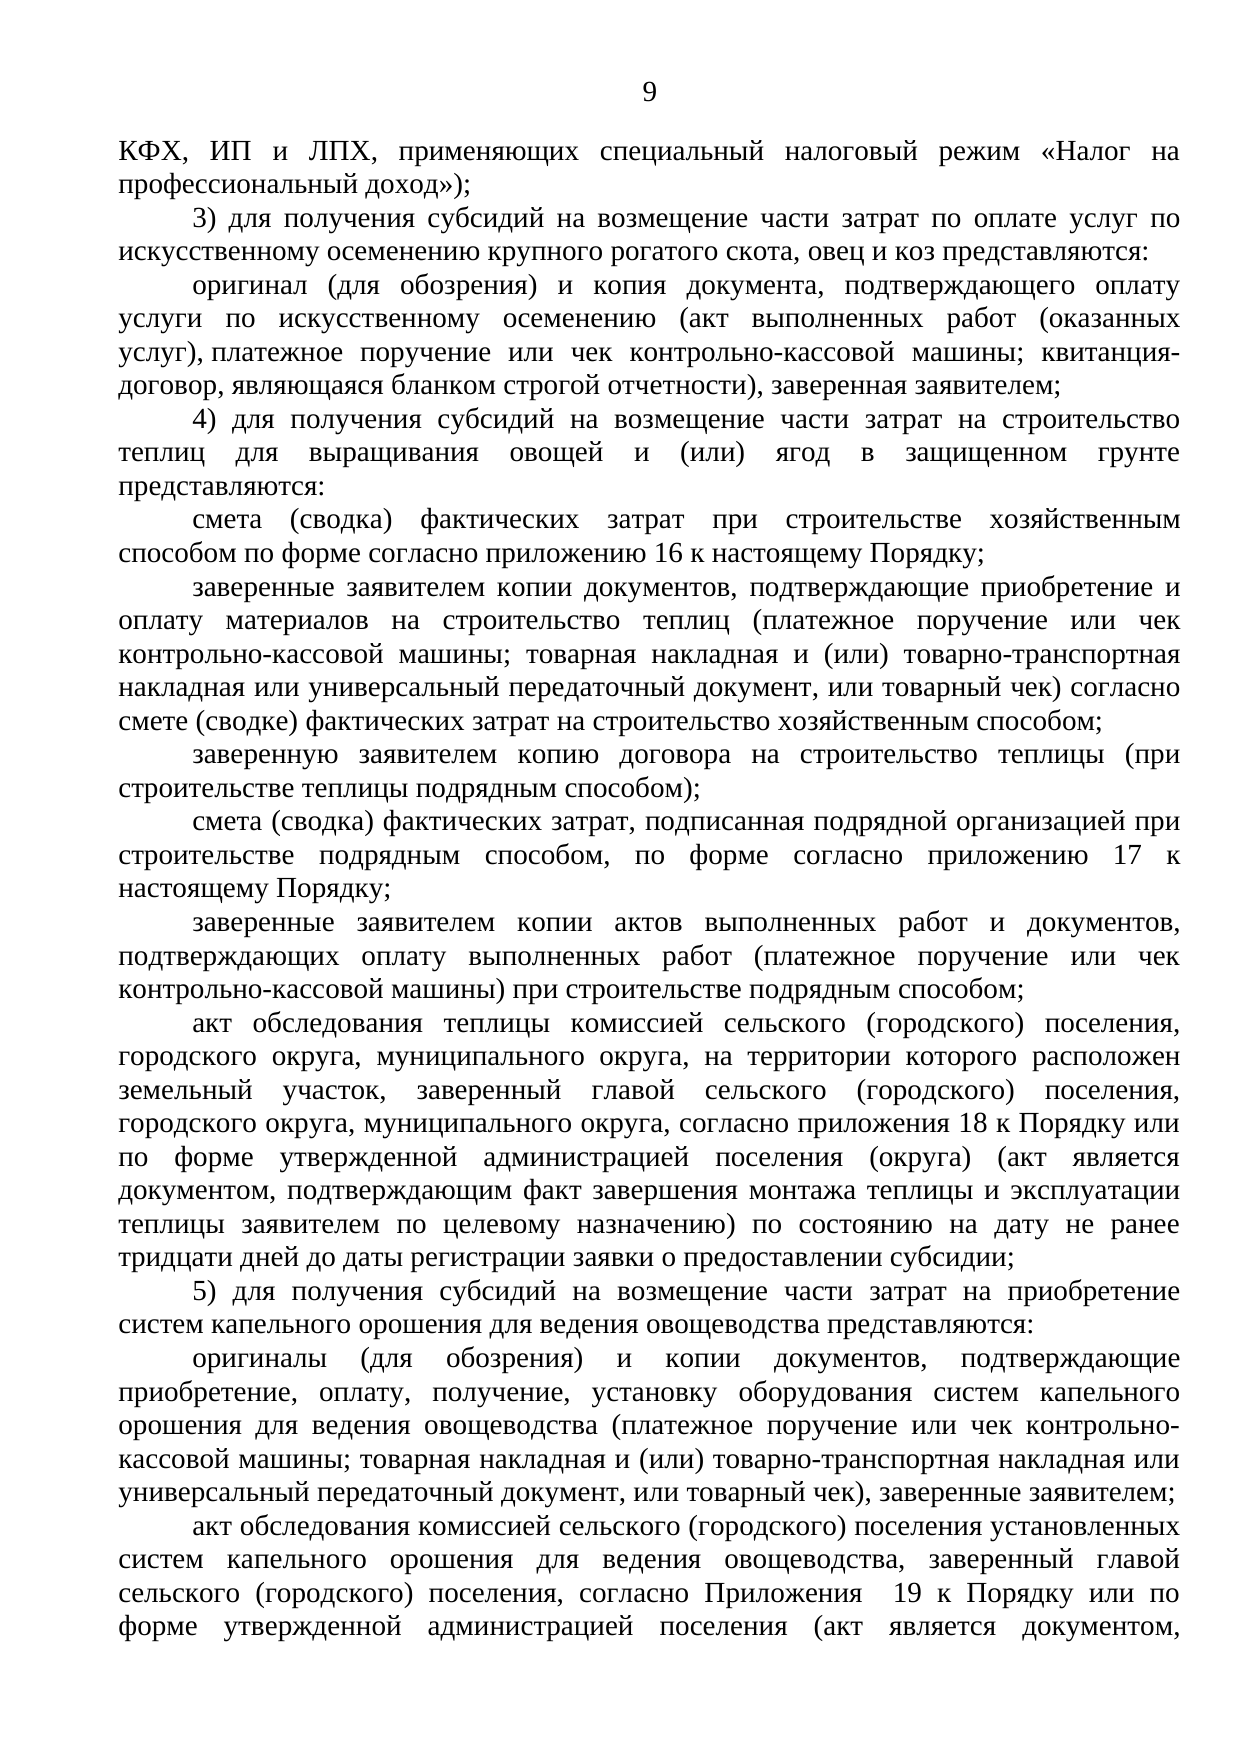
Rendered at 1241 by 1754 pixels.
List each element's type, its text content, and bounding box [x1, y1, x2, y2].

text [118, 1508, 1181, 1642]
text заверенные заявителем копии документов, подтверждающие приобретение и оплату материалов на строительство теплиц (платежное поручение или чек контрольно-кассовой машины; товарная накладная и (или) товарно-транспортная накладная или универсальный передаточный документ, или товарный чек) согласно смете (сводке) фактических затрат на строительство хозяйственным способом; [118, 569, 1181, 736]
text смета (сводка) фактических затрат при строительстве хозяйственным способом по форме согласно приложению 16 к настоящему Порядку; [118, 502, 1181, 569]
text заверенную заявителем копию договора на строительство теплицы (при строительстве теплицы подрядным способом); [118, 736, 1181, 803]
text 5) для получения субсидий на возмещение части затрат на приобретение систем капельного орошения для ведения овощеводства представляются: [118, 1273, 1181, 1340]
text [118, 133, 1181, 200]
text заверенные заявителем копии актов выполненных работ и документов, подтверждающих оплату выполненных работ (платежное поручение или чек контрольно-кассовой машины) при строительстве подрядным способом; [118, 904, 1181, 1005]
text оригиналы (для обозрения) и копии документов, подтверждающие приобретение, оплату, получение, установку оборудования систем капельного орошения для ведения овощеводства (платежное поручение или чек контрольно-кассовой машины; товарная накладная и (или) товарно-транспортная накладная или универсальный передаточный документ, или товарный чек), заверенные заявителем; [118, 1340, 1181, 1508]
text оригинал (для обозрения) и копия документа, подтверждающего оплату услуги по искусственному осеменению (акт выполненных работ (оказанных услуг), платежное поручение или чек контрольно-кассовой машины; квитанция-договор, являющаяся бланком строгой отчетности), заверенная заявителем; [118, 267, 1181, 401]
text 4) для получения субсидий на возмещение части затрат на строительство теплиц для выращивания овощей и (или) ягод в защищенном грунте представляются: [118, 401, 1181, 502]
text 3) для получения субсидий на возмещение части затрат по оплате услуг по искусственному осеменению крупного рогатого скота, овец и коз представляются: [118, 200, 1181, 267]
text смета (сводка) фактических затрат, подписанная подрядной организацией при строительстве подрядным способом, по форме согласно приложению 17 к настоящему Порядку; [118, 803, 1181, 904]
text акт обследования теплицы комиссией сельского (городского) поселения, городского округа, муниципального округа, на территории которого расположен земельный участок, заверенный главой сельского (городского) поселения, городского округа, муниципального округа, согласно приложения 18 к Порядку или по форме утвержденной администрацией поселения (округа) (акт является документом, подтверждающим факт завершения монтажа теплицы и эксплуатации теплицы заявителем по целевому назначению) по состоянию на дату не ранее тридцати дней до даты регистрации заявки о предоставлении субсидии; [118, 1005, 1181, 1273]
